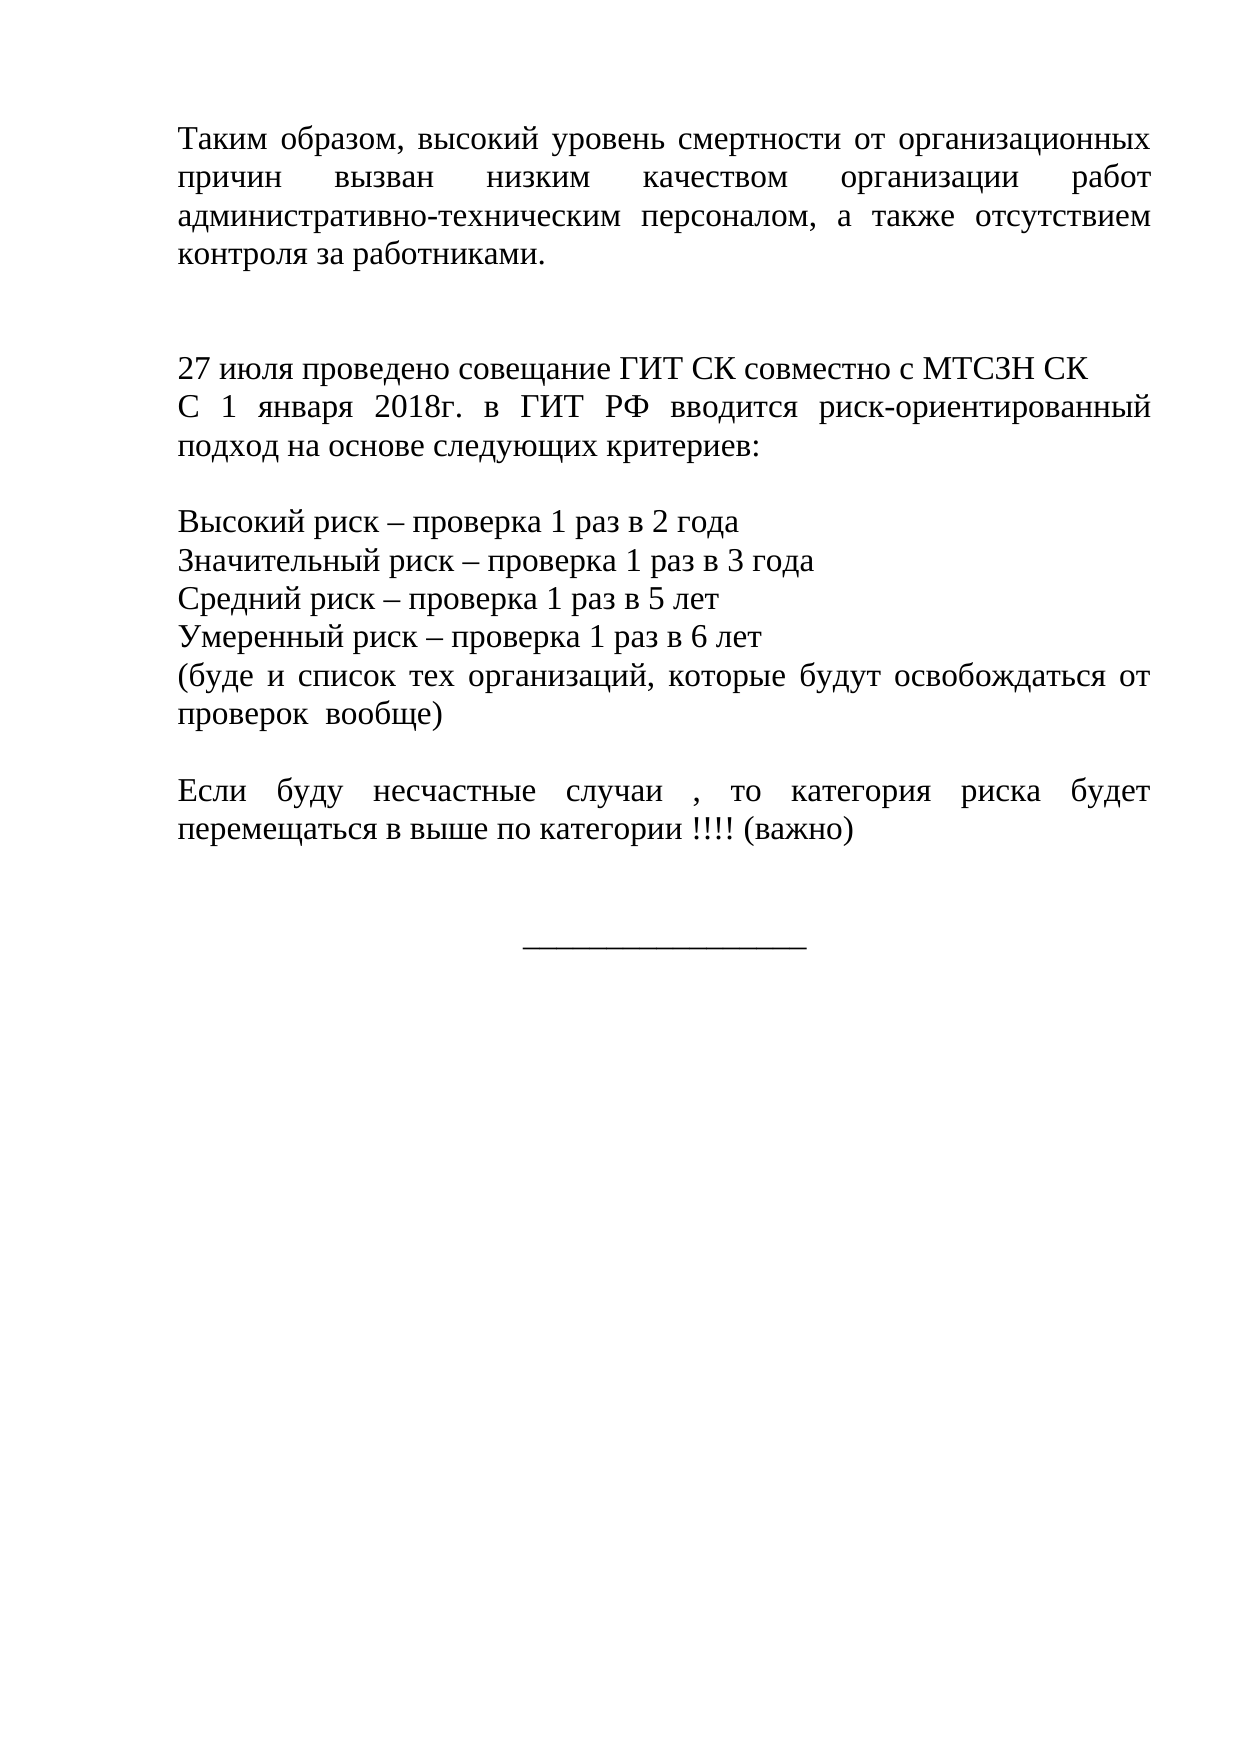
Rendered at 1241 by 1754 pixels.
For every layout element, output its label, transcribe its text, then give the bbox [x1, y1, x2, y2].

text _________________ [177, 914, 1152, 952]
text Высокий риск – проверка 1 раз в 2 года [177, 501, 1152, 540]
text Если буду несчастные случаи , то категория риска будет перемещаться в выше по категории !!!! (важно) [177, 770, 1152, 846]
text Средний риск – проверка 1 раз в 5 лет [177, 578, 1152, 616]
text 27 июля проведено совещание ГИТ СК совместно с МТСЗН СК [177, 348, 1152, 386]
text Значительный риск – проверка 1 раз в 3 года [177, 540, 1152, 578]
text Таким образом, высокий уровень смертности от организационных причин вызван низким качеством организации работ административно-техническим персоналом, а также отсутствием контроля за работниками. [177, 118, 1152, 271]
text (буде и список тех организаций, которые будут освобождаться от проверок вообще) [177, 655, 1152, 731]
text Умеренный риск – проверка 1 раз в 6 лет [177, 616, 1152, 655]
text С 1 января 2018г. в ГИТ РФ вводится риск-ориентированный подход на основе следующих критериев: [177, 386, 1152, 463]
